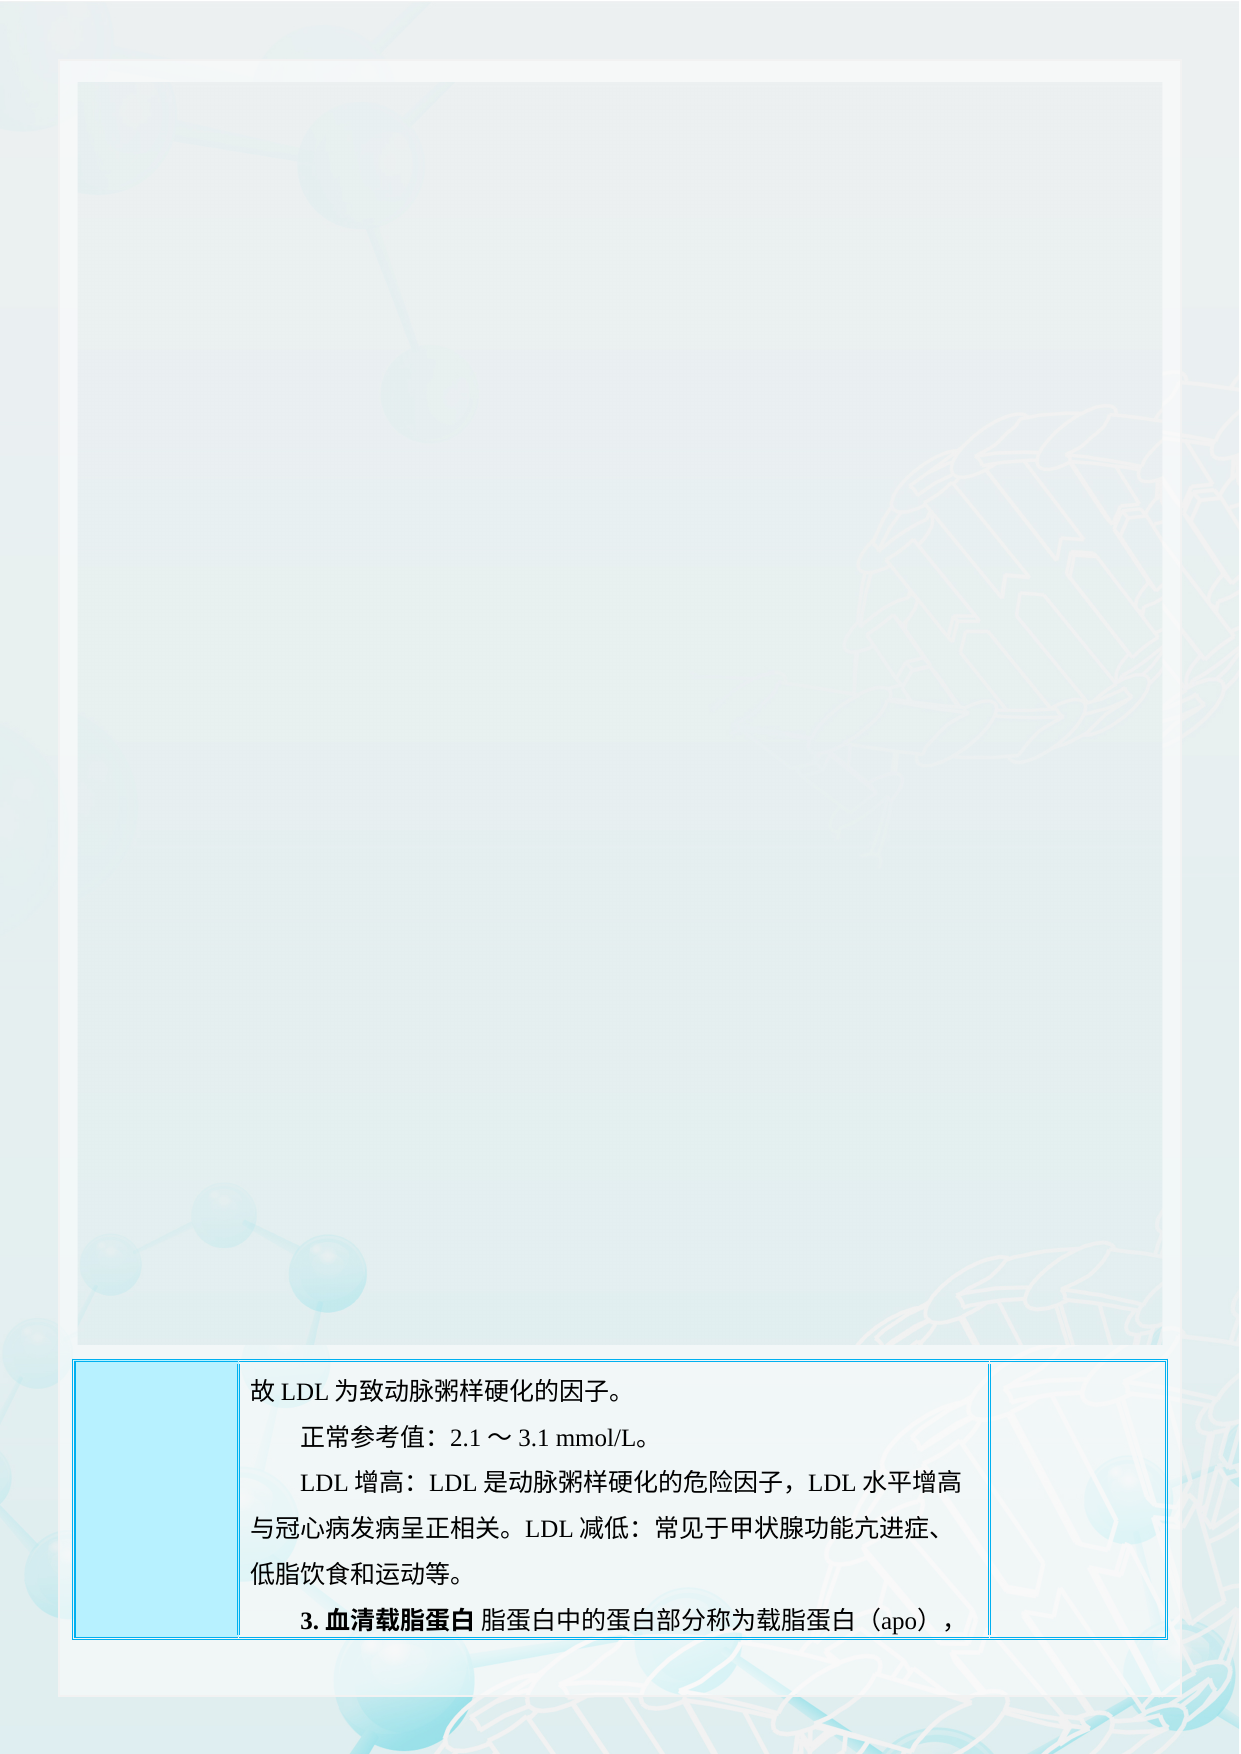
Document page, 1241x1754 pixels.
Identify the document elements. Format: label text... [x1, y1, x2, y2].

picture [0, 1, 1240, 1754]
table_cell 通过教师讲解，了解肝功能检查的基本理论知识。 [990, 1362, 1165, 1637]
table_cell 知识讲解（40min） [76, 1360, 239, 1637]
